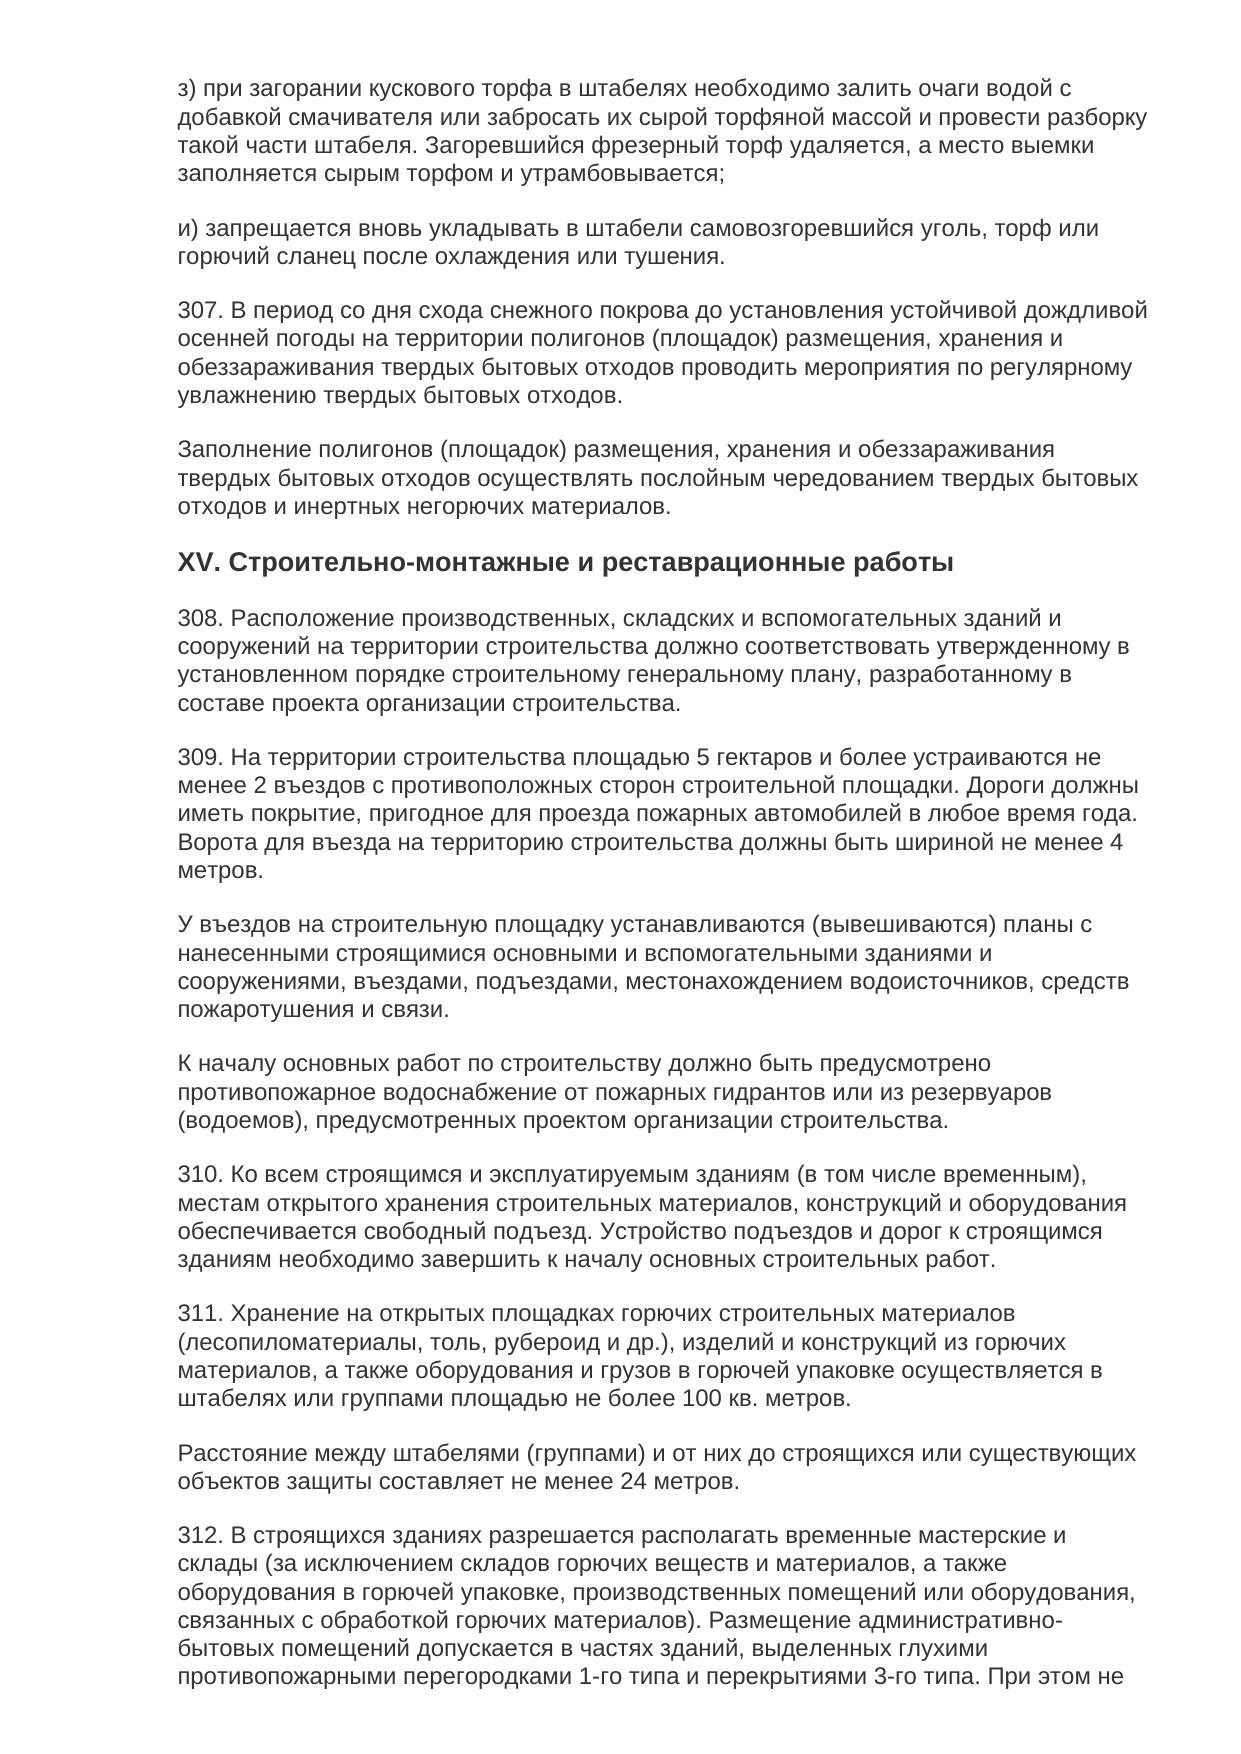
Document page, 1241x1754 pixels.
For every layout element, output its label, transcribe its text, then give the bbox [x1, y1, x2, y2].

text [177, 1521, 1152, 1689]
text з) при загорании кускового торфа в штабелях необходимо залить очаги водой с добавкой смачивателя или забросать их сырой торфяной массой и провести разборку такой части штабеля. Загоревшийся фрезерный торф удаляется, а место выемки заполняется сырым торфом и утрамбовывается; [177, 74, 1152, 186]
text К началу основных работ по строительству должно быть предусмотрено противопожарное водоснабжение от пожарных гидрантов или из резервуаров (водоемов), предусмотренных проектом организации строительства. [177, 1049, 1152, 1133]
text 311. Хранение на открытых площадках горючих строительных материалов (лесопиломатериалы, толь, рубероид и др.), изделий и конструкций из горючих материалов, а также оборудования и грузов в горючей упаковке осуществляется в штабелях или группами площадью не более 100 кв. метров. [177, 1299, 1152, 1411]
text и) запрещается вновь укладывать в штабели самовозгоревшийся уголь, торф или горючий сланец после охлаждения или тушения. [177, 213, 1152, 269]
text XV. Строительно-монтажные и реставрационные работы [177, 546, 1152, 577]
text У въездов на строительную площадку устанавливаются (вывешиваются) планы с нанесенными строящимися основными и вспомогательными зданиями и сооружениями, въездами, подъездами, местонахождением водоисточников, средств пожаротушения и связи. [177, 910, 1152, 1022]
text Заполнение полигонов (площадок) размещения, хранения и обеззараживания твердых бытовых отходов осуществлять послойным чередованием твердых бытовых отходов и инертных негорючих материалов. [177, 435, 1152, 519]
text 308. Расположение производственных, складских и вспомогательных зданий и сооружений на территории строительства должно соответствовать утвержденному в установленном порядке строительному генеральному плану, разработанному в составе проекта организации строительства. [177, 603, 1152, 716]
text 307. В период со дня схода снежного покрова до установления устойчивой дождливой осенней погоды на территории полигонов (площадок) размещения, хранения и обеззараживания твердых бытовых отходов проводить мероприятия по регулярному увлажнению твердых бытовых отходов. [177, 296, 1152, 408]
text 310. Ко всем строящимся и эксплуатируемым зданиям (в том числе временным), местам открытого хранения строительных материалов, конструкций и оборудования обеспечивается свободный подъезд. Устройство подъездов и дорог к строящимся зданиям необходимо завершить к началу основных строительных работ. [177, 1160, 1152, 1272]
text 309. На территории строительства площадью 5 гектаров и более устраиваются не менее 2 въездов с противоположных сторон строительной площадки. Дороги должны иметь покрытие, пригодное для проезда пожарных автомобилей в любое время года. Ворота для въезда на территорию строительства должны быть шириной не менее 4 метров. [177, 743, 1152, 883]
text Расстояние между штабелями (группами) и от них до строящихся или существующих объектов защиты составляет не менее 24 метров. [177, 1438, 1152, 1494]
